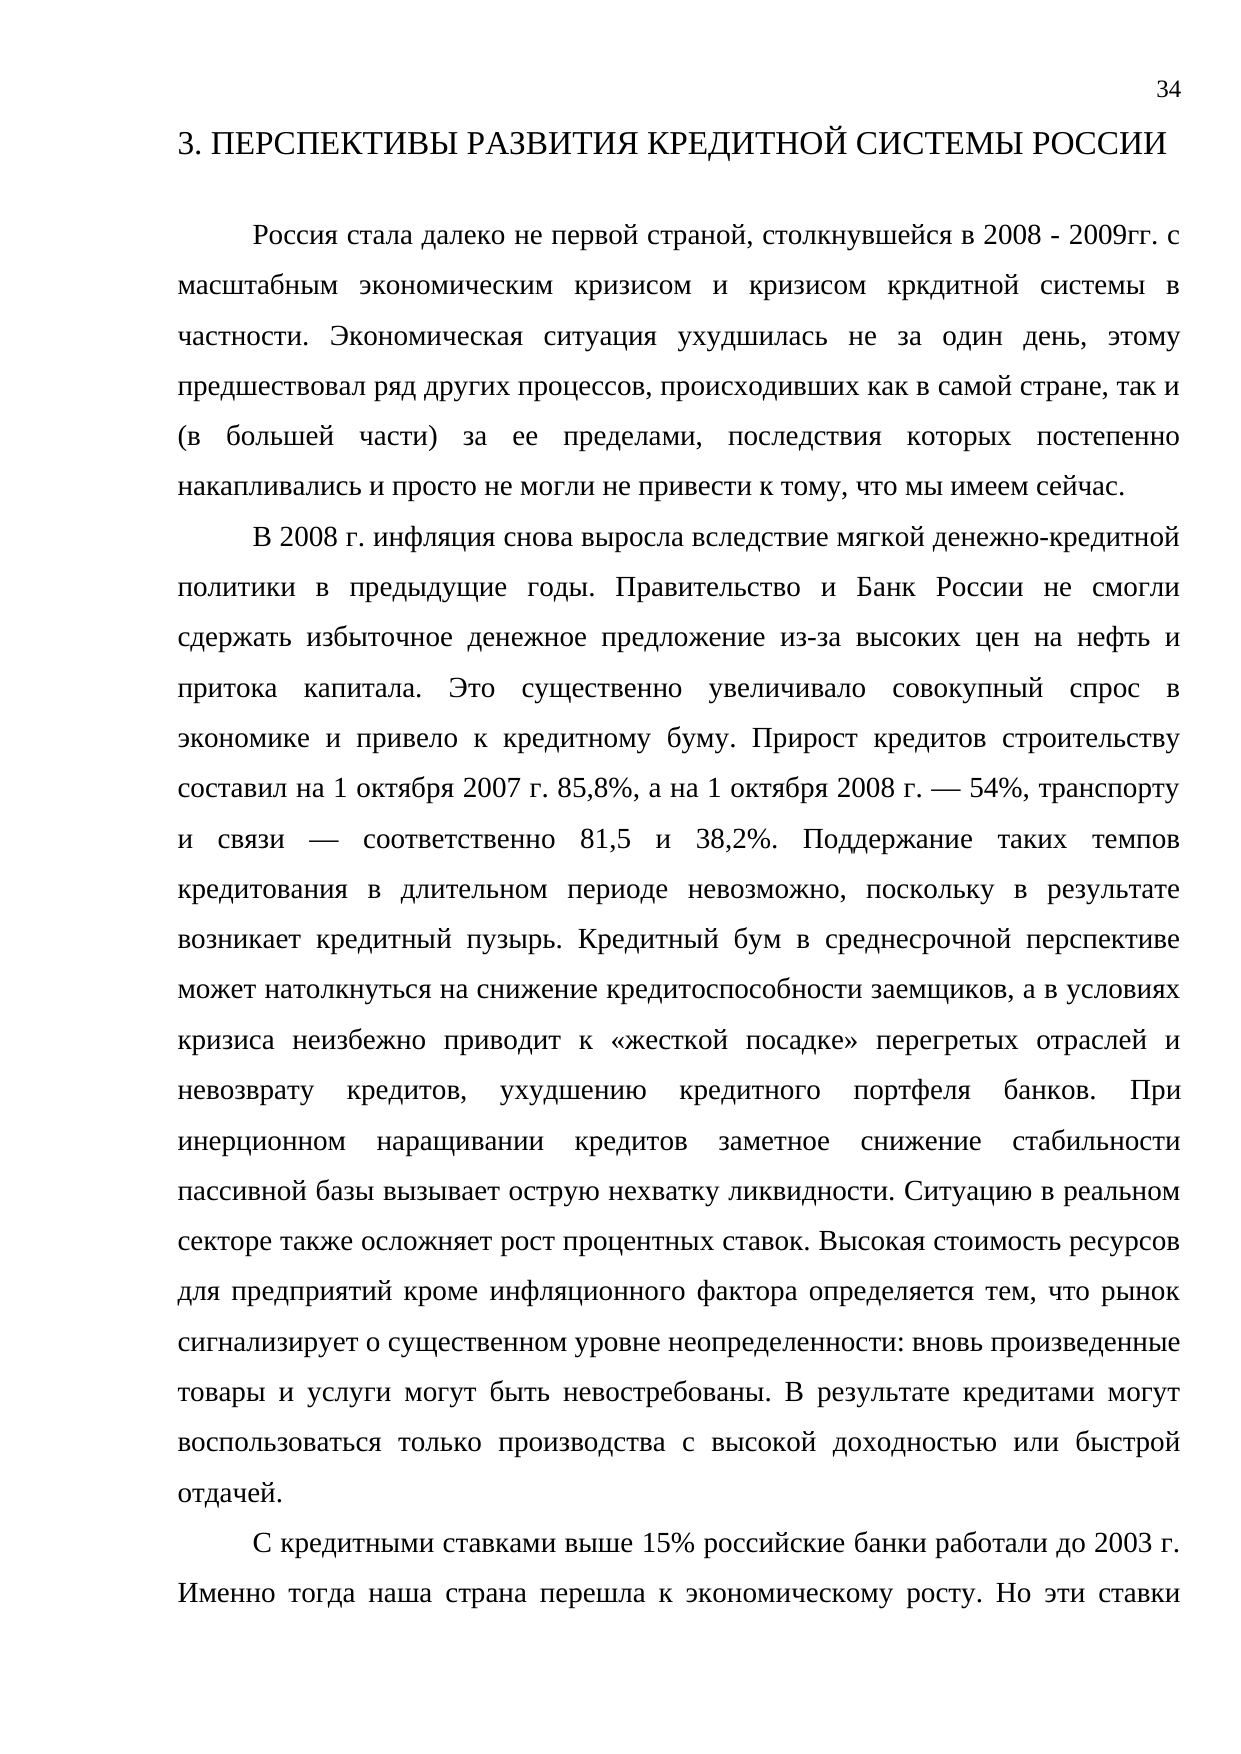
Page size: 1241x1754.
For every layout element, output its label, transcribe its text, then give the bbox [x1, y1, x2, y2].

text Россия стала далеко не первой страной, столкнувшейся в 2008 - 2009гг. с масштабным экономическим кризисом и кризисом кркдитной системы в частности. Экономическая ситуация ухудшилась не за один день, этому предшествовал ряд других процессов, происходивших как в самой стране, так и (в большей части) за ее пределами, последствия которых постепенно накапливались и просто не могли не привести к тому, что мы имеем сейчас. [177, 217, 1181, 502]
text 3. ПЕРСПЕКТИВЫ РАЗВИТИЯ КРЕДИТНОЙ СИСТЕМЫ РОССИИ [177, 123, 1181, 162]
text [177, 1525, 1181, 1609]
text В . инфляция снова выросла вследствие мягкой денежно-кредитной политики в предыдущие годы. Правительство и Банк России не смогли сдержать избыточное денежное предложение из-за высоких цен на нефть и притока капитала. Это существенно увеличивало совокупный спрос в экономике и привело к кредитному буму. Прирост кредитов строительству составил на 1 октября . 85,8%, а на 1 октября . — 54%, транспорту и связи — соответственно 81,5 и 38,2%. Поддержание таких темпов кредитования в длительном периоде невозможно, поскольку в результате возникает кредитный пузырь. Кредитный бум в среднесрочной перспективе может натолкнуться на снижение кредитоспособности заемщиков, а в условиях кризиса неизбежно приводит к «жесткой посадке» перегретых отраслей и невозврату кредитов, ухудшению кредитного портфеля банков. При инерционном наращивании кредитов заметное снижение стабильности пассивной базы вызывает острую нехватку ликвидности. Ситуацию в реальном секторе также осложняет рост процентных ставок. Высокая стоимость ресурсов для предприятий кроме инфляционного фактора определяется тем, что рынок сигнализирует о существенном уровне неопределенности: вновь произведенные товары и услуги могут быть невостребованы. В результате кредитами могут воспользоваться только производства с высокой доходностью или быстрой отдачей. [177, 519, 1181, 1508]
